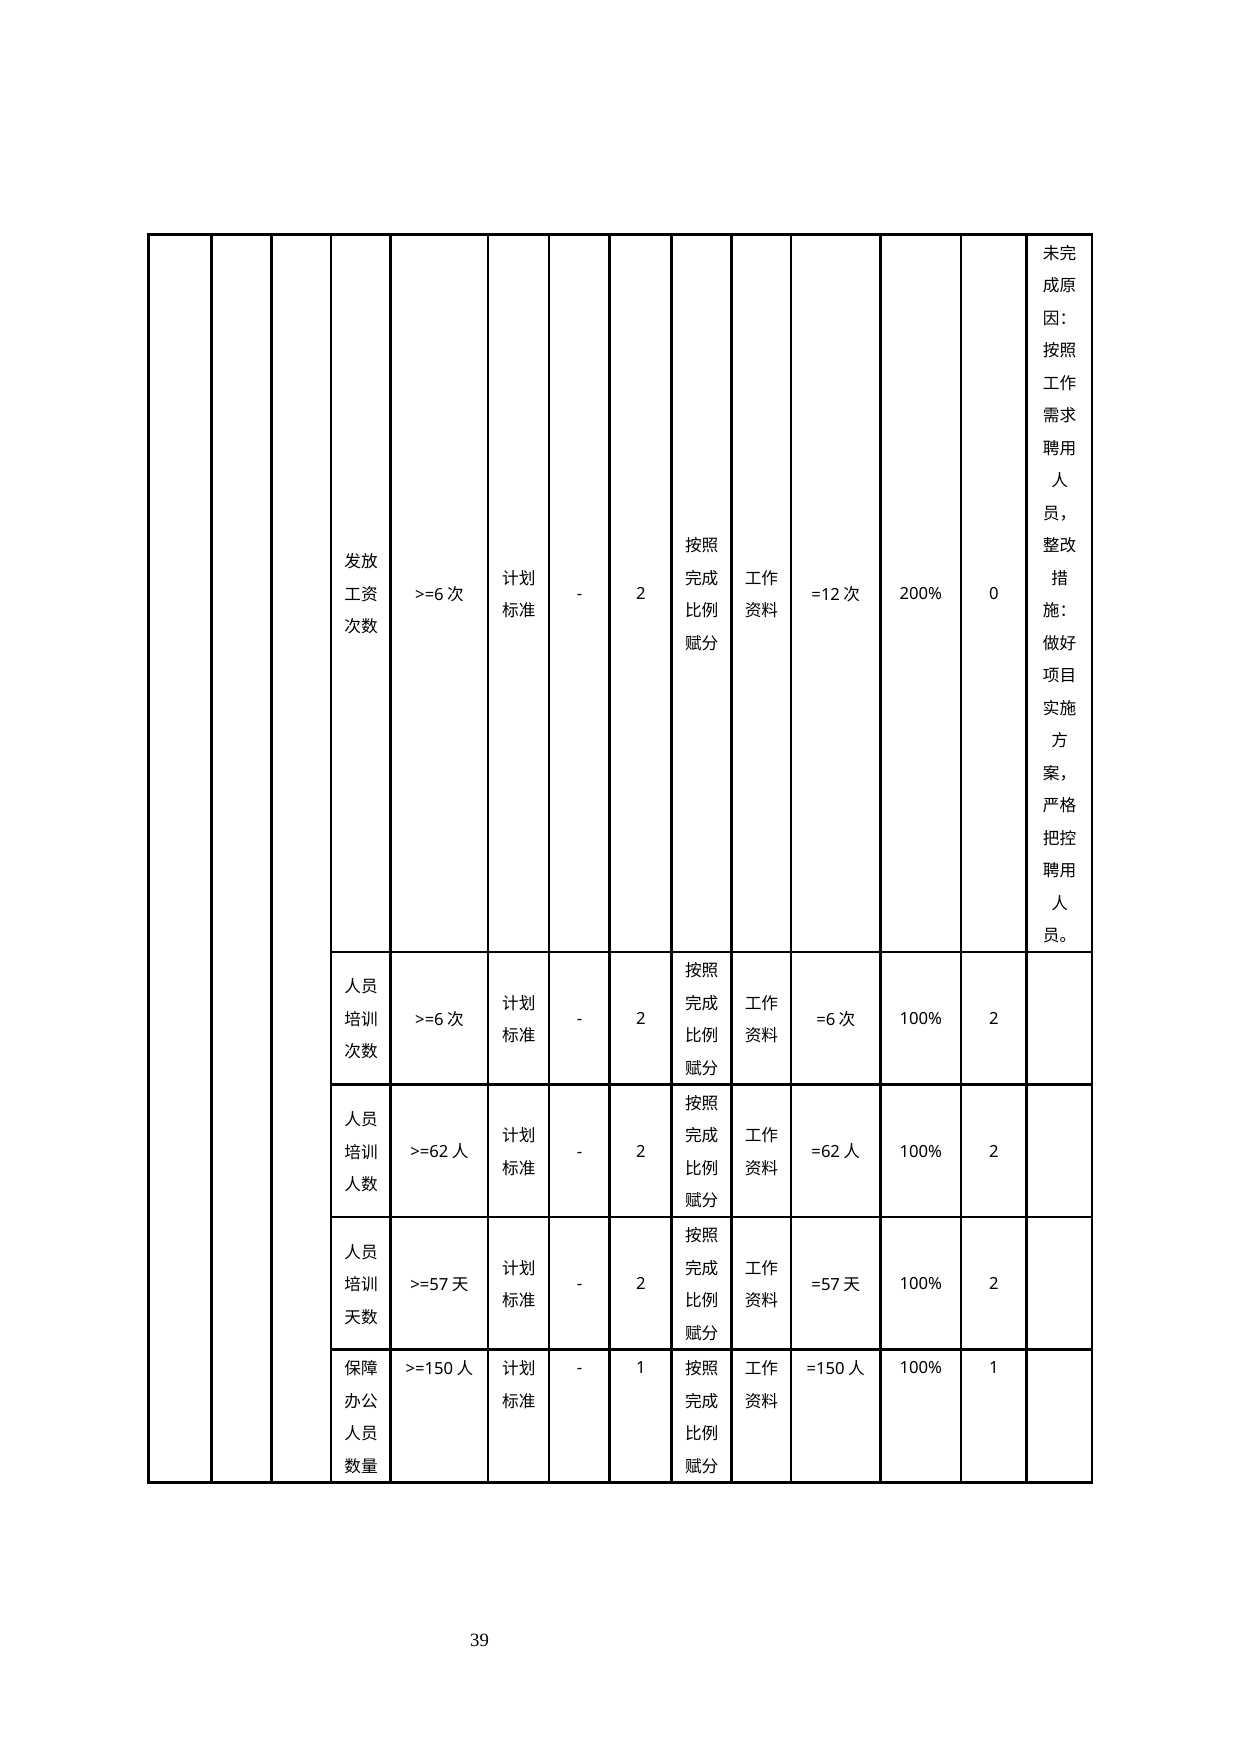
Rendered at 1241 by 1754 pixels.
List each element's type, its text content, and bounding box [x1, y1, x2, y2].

table_cell 按照完成比例赋分 [673, 1086, 730, 1216]
table_cell 2 [611, 236, 670, 951]
table_cell 工作资料 [733, 953, 790, 1083]
table_cell 按照完成比例赋分 [673, 236, 730, 951]
table_cell 人员培训人数 [332, 1086, 389, 1216]
table_cell [1028, 1218, 1091, 1348]
table_cell =6次 [792, 953, 879, 1083]
table_cell 计划标准 [489, 1086, 548, 1216]
table_cell 2 [611, 1086, 670, 1216]
table_cell - [550, 953, 608, 1083]
table_cell 2 [962, 1086, 1025, 1216]
table_cell =62人 [792, 1086, 879, 1216]
table_cell 工作资料 [733, 236, 790, 951]
table_cell [1028, 1086, 1091, 1216]
table_cell 1 [611, 1351, 670, 1481]
table_cell 按照完成比例赋分 [673, 1218, 730, 1348]
table_cell 100% [882, 953, 960, 1083]
table_cell 1 [962, 1351, 1025, 1481]
table_cell 按照完成比例赋分 [673, 953, 730, 1083]
table_cell =57天 [792, 1218, 879, 1348]
table_cell - [550, 1351, 608, 1481]
table_cell 2 [611, 953, 670, 1083]
table_cell 100% [882, 1086, 960, 1216]
table_cell 200% [882, 236, 960, 951]
table_cell 2 [962, 953, 1025, 1083]
table_cell 发放工资次数 [332, 236, 389, 951]
table_cell 100% [882, 1218, 960, 1348]
table_cell >=150人 [392, 1351, 487, 1481]
table_cell 2 [962, 1218, 1025, 1348]
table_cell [1028, 236, 1091, 951]
table_cell =150人 [792, 1351, 879, 1481]
table_cell - [550, 1218, 608, 1348]
table_cell 计划标准 [489, 236, 548, 951]
table_cell >=6次 [392, 236, 487, 951]
table_cell >=62人 [392, 1086, 487, 1216]
table_cell 2 [611, 1218, 670, 1348]
table_cell - [550, 1086, 608, 1216]
table_cell 工作资料 [733, 1086, 790, 1216]
table_cell - [550, 236, 608, 951]
table_cell 人员培训次数 [332, 953, 389, 1083]
table_cell [1028, 953, 1091, 1083]
table_cell 100% [882, 1351, 960, 1481]
table_cell 按照完成比例赋分 [673, 1351, 730, 1481]
table_cell 计划标准 [489, 953, 548, 1083]
table_cell 0 [962, 236, 1025, 951]
table_cell 计划标准 [489, 1218, 548, 1348]
table_cell >=6次 [392, 953, 487, 1083]
table_cell >=57天 [392, 1218, 487, 1348]
table_cell 工作资料 [733, 1218, 790, 1348]
table_cell 人员培训天数 [332, 1218, 389, 1348]
table_cell 计划标准 [489, 1351, 548, 1481]
table_cell 保障办公人员数量 [332, 1351, 389, 1481]
table_cell 工作资料 [733, 1351, 790, 1481]
table_cell [1028, 1351, 1091, 1481]
table_cell =12次 [792, 236, 879, 951]
